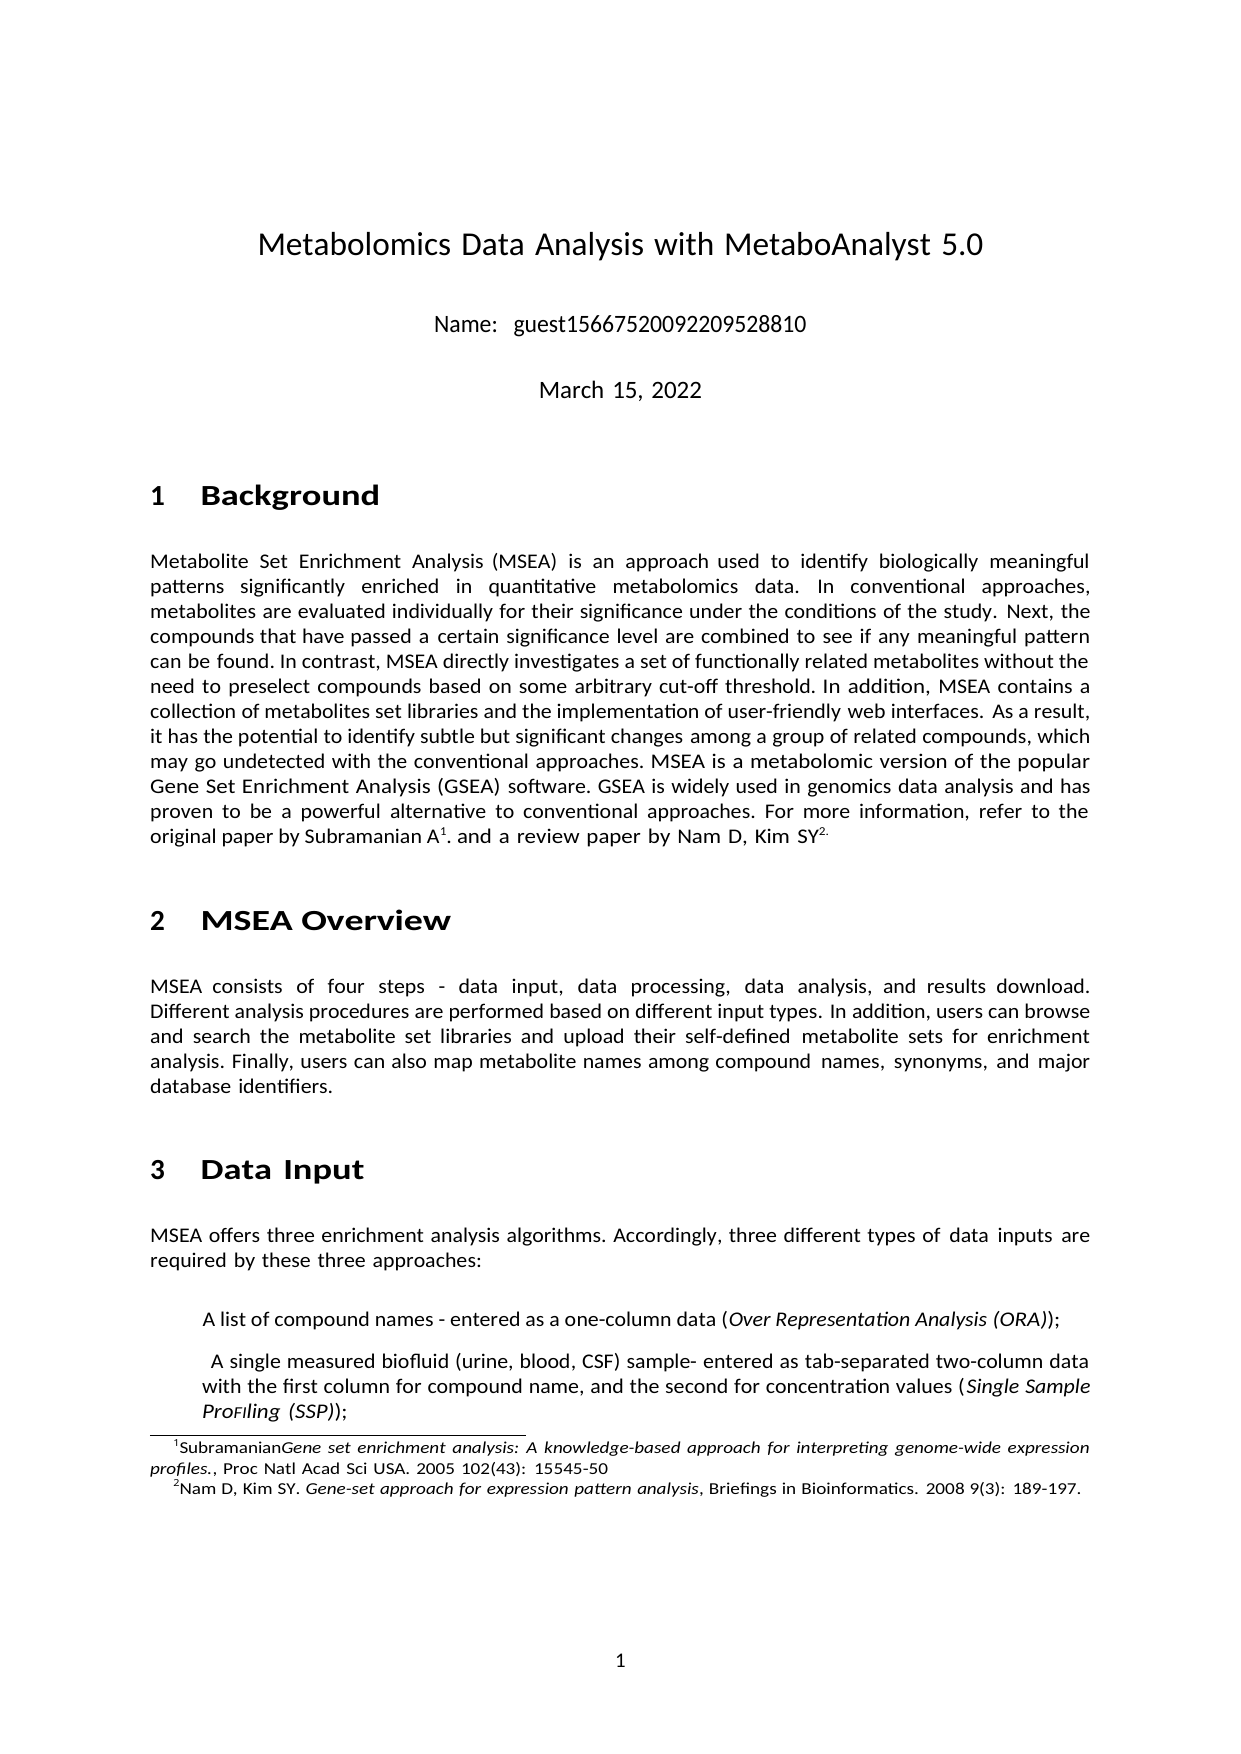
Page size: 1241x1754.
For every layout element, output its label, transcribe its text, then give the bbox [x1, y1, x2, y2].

list Background [150, 477, 1240, 513]
title Metabolomics Data Analysis with MetaboAnalyst 5.0 [237, 222, 1003, 263]
text A single measured biofluid (urine, blood, CSF) sample- entered as tab-separated two-column data with the first column for compound name, and the second for concentration values (Single Sample Profiling (SSP)); [181, 1348, 1090, 1423]
text Name: guest15667520092209528810 [237, 308, 1003, 338]
text MSEA consists of four steps - data input, data processing, data analysis, and results download. Different analysis procedures are performed based on different input types. In addition, users can browse and search the metabolite set libraries and upload their self-defined metabolite sets for enrichment analysis. Finally, users can also map metabolite names among compound names, synonyms, and major database identifiers. [150, 973, 1090, 1098]
list Data Input [150, 1151, 1240, 1187]
text 1SubramanianGene set enrichment analysis: A knowledge-based approach for interpreting genome-wide expression profiles., Proc Natl Acad Sci USA. 2005 102(43): 15545-50 [150, 1424, 1090, 1478]
text Metabolite Set Enrichment Analysis (MSEA) is an approach used to identify biologically meaningful patterns significantly enriched in quantitative metabolomics data. In conventional approaches, metabolites are evaluated individually for their significance under the conditions of the study. Next, the compounds that have passed a certain significance level are combined to see if any meaningful pattern can be found. In contrast, MSEA directly investigates a set of functionally related metabolites without the need to preselect compounds based on some arbitrary cut-off threshold. In addition, MSEA contains a collection of metabolites set libraries and the implementation of user-friendly web interfaces. As a result, it has the potential to identify subtle but significant changes among a group of related compounds, which may go undetected with the conventional approaches. MSEA is a metabolomic version of the popular Gene Set Enrichment Analysis (GSEA) software. GSEA is widely used in genomics data analysis and has proven to be a powerful alternative to conventional approaches. For more information, refer to the original paper by Subramanian A1. and a review paper by Nam D, Kim SY2. [150, 549, 1090, 849]
text 2Nam D, Kim SY. Gene-set approach for expression pattern analysis, Briefings in Bioinformatics. 2008 9(3): 189-197. [173, 1478, 1240, 1498]
text March 15, 2022 [237, 374, 1003, 405]
text MSEA offers three enrichment analysis algorithms. Accordingly, three different types of data inputs are required by these three approaches: [150, 1223, 1090, 1273]
text A list of compound names - entered as a one-column data (Over Representation Analysis (ORA)); [181, 1307, 1090, 1332]
list MSEA Overview [150, 902, 1240, 937]
